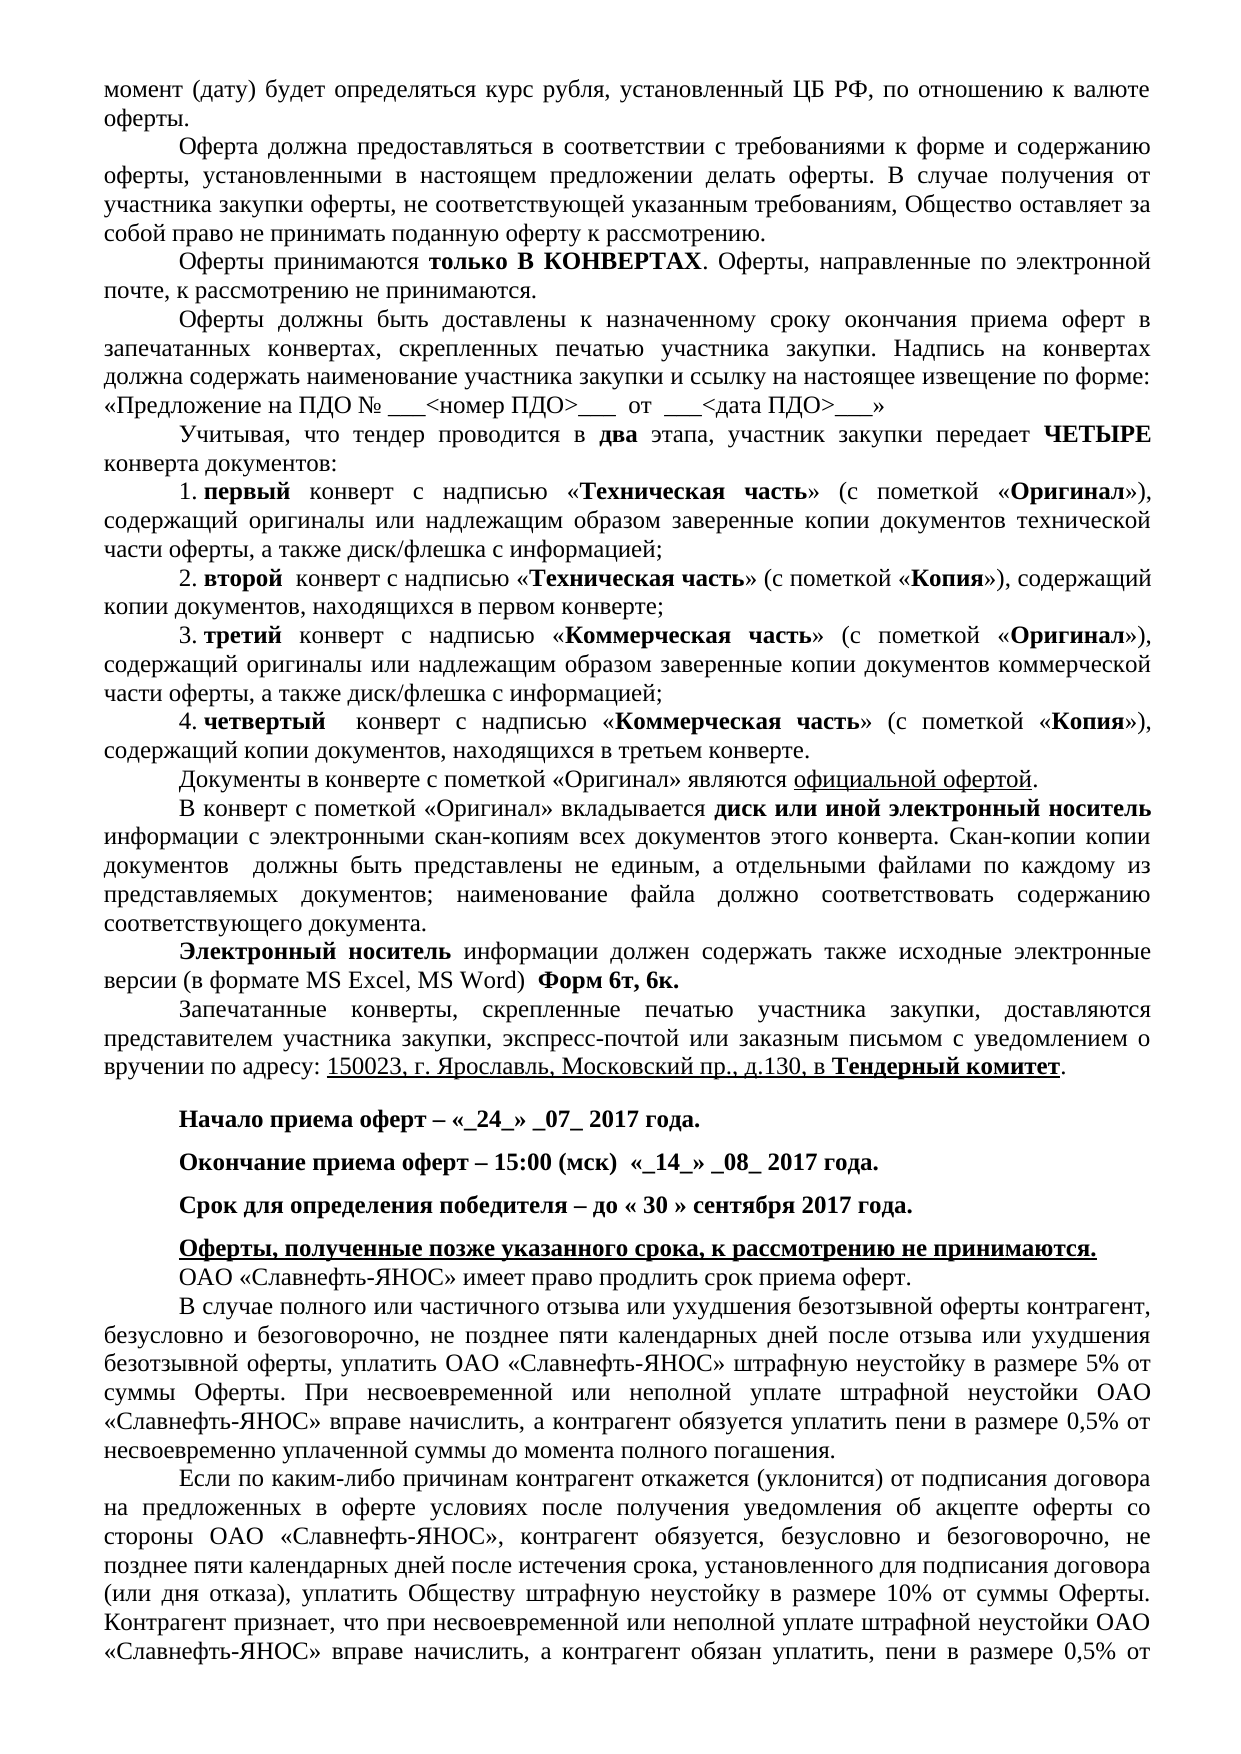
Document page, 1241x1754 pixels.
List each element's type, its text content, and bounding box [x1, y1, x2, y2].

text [103, 1463, 1152, 1665]
text 4. четвертый конверт с надписью «Коммерческая часть» (с пометкой «Копия»), содержащий копии документов, находящихся в третьем конверте. [103, 706, 1152, 764]
text Оферты, полученные позже указанного срока, к рассмотрению не принимаются. [103, 1233, 1152, 1262]
text Окончание приема оферт – 15:00 (мск) «_14_» _08_ 2017 года. [103, 1147, 1152, 1176]
text В конверт с пометкой «Оригинал» вкладывается диск или иной электронный носитель информации с электронными скан-копиям всех документов этого конверта. Скан-копии копии документов должны быть представлены не единым, а отдельными файлами по каждому из представляемых документов; наименование файла должно соответствовать содержанию соответствующего документа. [103, 793, 1152, 936]
text Документы в конверте с пометкой «Оригинал» являются официальной офертой. [103, 764, 1152, 793]
text В случае полного или частичного отзыва или ухудшения безотзывной оферты контрагент, безусловно и безоговорочно, не позднее пяти календарных дней после отзыва или ухудшения безотзывной оферты, уплатить ОАО «Славнефть-ЯНОС» штрафную неустойку в размере 5% от суммы Оферты. При несвоевременной или неполной уплате штрафной неустойки ОАО «Славнефть-ЯНОС» вправе начислить, а контрагент обязуется уплатить пени в размере 0,5% от несвоевременно уплаченной суммы до момента полного погашения. [103, 1291, 1152, 1463]
text 3. третий конверт с надписью «Коммерческая часть» (с пометкой «Оригинал»), содержащий оригиналы или надлежащим образом заверенные копии документов коммерческой части оферты, а также диск/флешка с информацией; [103, 620, 1152, 706]
text Электронный носитель информации должен содержать также исходные электронные версии (в формате MS Excel, MS Word) Форм 6т, 6к. [103, 936, 1152, 994]
text Учитывая, что тендер проводится в два этапа, участник закупки передает ЧЕТЫРЕ конверта документов: [103, 419, 1152, 476]
text 2. второй конверт с надписью «Техническая часть» (с пометкой «Копия»), содержащий копии документов, находящихся в первом конверте; [103, 563, 1152, 620]
text Начало приема оферт – «_24_» _07_ 2017 года. [103, 1104, 1152, 1133]
text Оферты должны быть доставлены к назначенному сроку окончания приема оферт в запечатанных конвертах, скрепленных печатью участника закупки. Надпись на конвертах должна содержать наименование участника закупки и ссылку на настоящее извещение по форме: «Предложение на ПДО № ___<номер ПДО>___ от ___<дата ПДО>___» [103, 304, 1152, 419]
text ОАО «Славнефть-ЯНОС» имеет право продлить срок приема оферт. [103, 1262, 1152, 1291]
text Оферты принимаются только В КОНВЕРТАХ. Оферты, направленные по электронной почте, к рассмотрению не принимаются. [103, 246, 1152, 304]
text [103, 74, 1152, 131]
text 1. первый конверт с надписью «Техническая часть» (с пометкой «Оригинал»), содержащий оригиналы или надлежащим образом заверенные копии документов технической части оферты, а также диск/флешка с информацией; [103, 476, 1152, 563]
text Оферта должна предоставляться в соответствии с требованиями к форме и содержанию оферты, установленными в настоящем предложении делать оферты. В случае получения от участника закупки оферты, не соответствующей указанным требованиям, Общество оставляет за собой право не принимать поданную оферту к рассмотрению. [103, 131, 1152, 246]
text Запечатанные конверты, скрепленные печатью участника закупки, доставляются представителем участника закупки, экспресс-почтой или заказным письмом с уведомлением о вручении по адресу: 150023, г. Ярославль, Московский пр., д.130, в Тендерный комитет. [103, 994, 1152, 1080]
text Срок для определения победителя – до « 30 » сентября 2017 года. [103, 1190, 1152, 1219]
